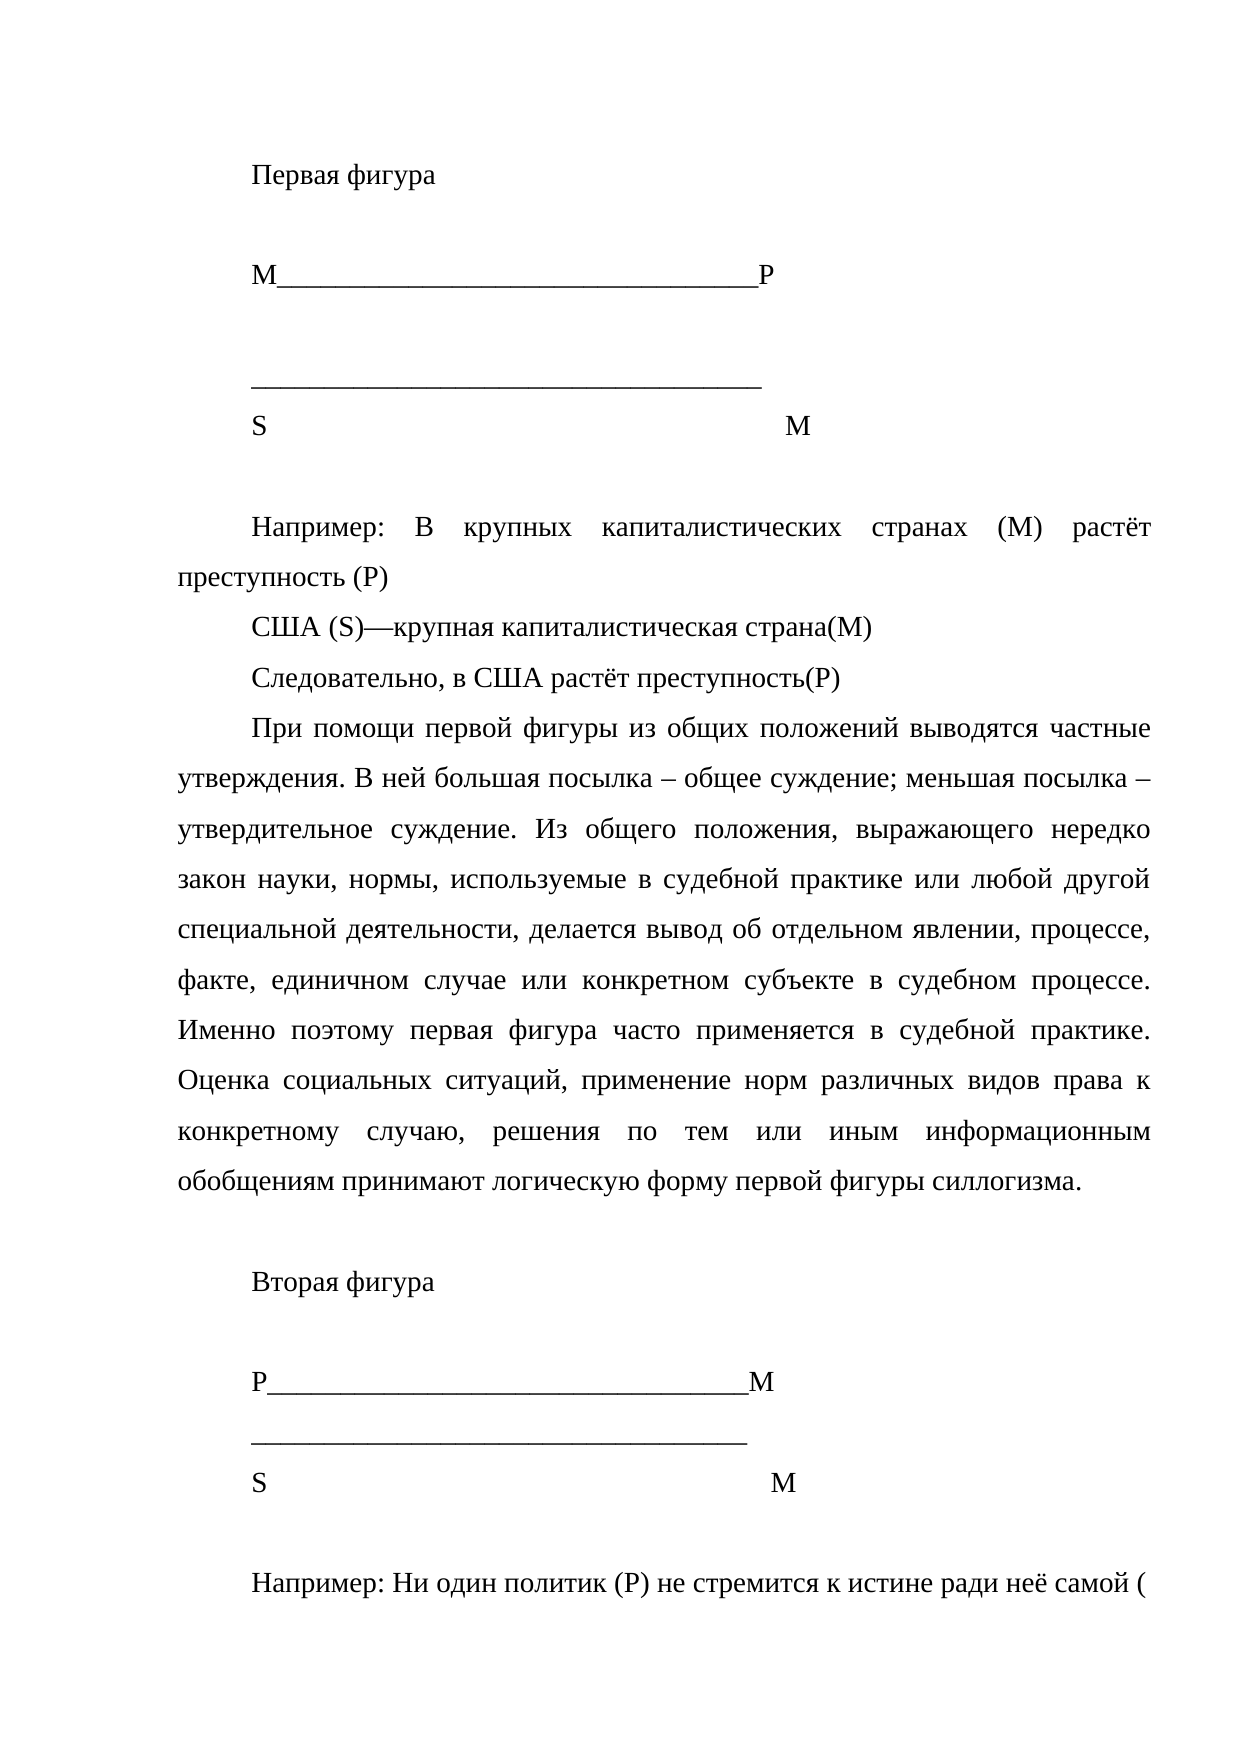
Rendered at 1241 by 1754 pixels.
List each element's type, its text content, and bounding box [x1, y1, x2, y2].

text S M [177, 408, 1152, 442]
text Р_________________________________М [177, 1364, 1152, 1398]
text Например: Ни один политик (Р) не стремится к истине ради неё самой ( [177, 1566, 1152, 1599]
text Например: В крупных капиталистических странах (М) растёт преступность (Р) [177, 509, 1152, 593]
text S M [177, 1465, 1152, 1498]
text М_________________________________Р [177, 257, 1152, 291]
text Первая фигура [177, 157, 1152, 190]
text Вторая фигура [177, 1264, 1152, 1297]
text ___________________________________ [177, 358, 1152, 392]
text __________________________________ [177, 1414, 1152, 1448]
text При помощи первой фигуры из общих положений выводятся частные утверждения. В ней большая посылка – общее суждение; меньшая посылка – утвердительное суждение. Из общего положения, выражающего нередко закон науки, нормы, используемые в судебной практике или любой другой специальной деятельности, делается вывод об отдельном явлении, процессе, факте, единичном случае или конкретном субъекте в судебном процессе. Именно поэтому первая фигура часто применяется в судебной практике. Оценка социальных ситуаций, применение норм различных видов права к конкретному случаю, решения по тем или иным информационным обобщениям принимают логическую форму первой фигуры силлогизма. [177, 710, 1152, 1197]
text Следовательно, в США растёт преступность(Р) [177, 660, 1152, 693]
text США (S)—крупная капиталистическая страна(М) [177, 609, 1152, 643]
